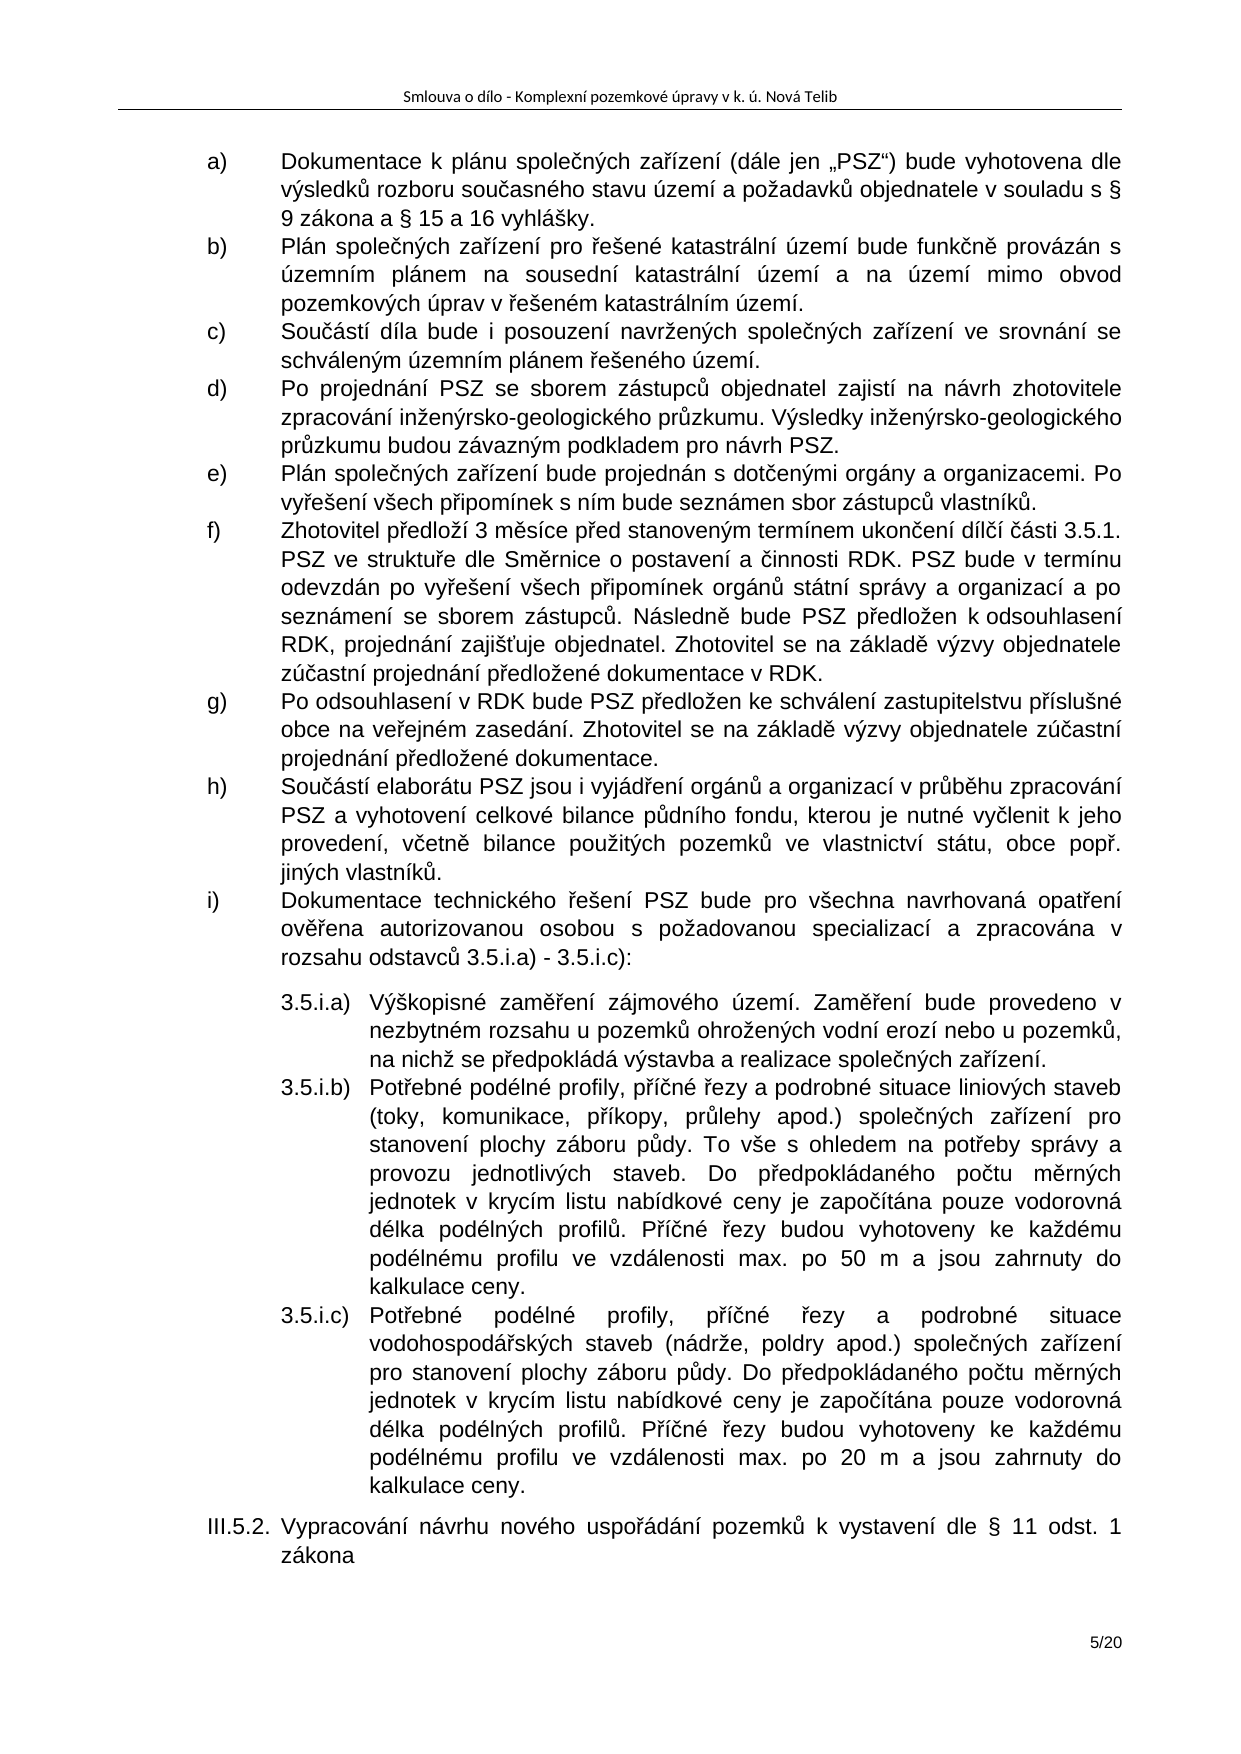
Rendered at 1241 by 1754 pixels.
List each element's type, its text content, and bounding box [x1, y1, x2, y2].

text Plán společných zařízení bude projednán s dotčenými orgány a organizacemi. Po vyřešení všech připomínek s ním bude seznámen sbor zástupců vlastníků. [207, 460, 1122, 515]
list 3.5.i.b) Potřebné podélné profily, příčné řezy a podrobné situace liniových staveb (toky, komunikace, příkopy, průlehy apod.) společných zařízení pro stanovení plochy záboru půdy. To vše s ohledem na potřeby správy a provozu jednotlivých staveb. Do předpokládaného počtu měrných jednotek v krycím listu nabídkové ceny je započítána pouze vodorovná délka podélných profilů. Příčné řezy budou vyhotoveny ke každému podélnému profilu ve vzdálenosti max. po 50 m a jsou zahrnuty do kalkulace ceny. [281, 1074, 1122, 1300]
text Vypracování návrhu nového uspořádání pozemků k vystavení dle § 11 odst. 1 zákona [207, 1513, 1122, 1568]
list 3.5.i.a) Výškopisné zaměření zájmového území. Zaměření bude provedeno v nezbytném rozsahu u pozemků ohrožených vodní erozí nebo u pozemků, na nichž se předpokládá výstavba a realizace společných zařízení. [281, 989, 1122, 1072]
text Dokumentace k plánu společných zařízení (dále jen „PSZ“) bude vyhotovena dle výsledků rozboru současného stavu území a požadavků objednatele v souladu s § 9 zákona a § 15 a 16 vyhlášky. [207, 148, 1122, 231]
text Zhotovitel předloží 3 měsíce před stanoveným termínem ukončení dílčí části 3.5.1. PSZ ve struktuře dle Směrnice o postavení a činnosti RDK. PSZ bude v termínu odevzdán po vyřešení všech připomínek orgánů státní správy a organizací a po seznámení se sborem zástupců. Následně bude PSZ předložen k odsouhlasení RDK, projednání zajišťuje objednatel. Zhotovitel se na základě výzvy objednatele zúčastní projednání předložené dokumentace v RDK. [207, 517, 1122, 686]
text Po projednání PSZ se sborem zástupců objednatel zajistí na návrh zhotovitele zpracování inženýrsko-geologického průzkumu. Výsledky inženýrsko-geologického průzkumu budou závazným podkladem pro návrh PSZ. [207, 375, 1122, 458]
text Dokumentace technického řešení PSZ bude pro všechna navrhovaná opatření ověřena autorizovanou osobou s požadovanou specializací a zpracována v rozsahu odstavců 3.5.i.a) - 3.5.i.c): [207, 887, 1122, 970]
text Součástí díla bude i posouzení navržených společných zařízení ve srovnání se schváleným územním plánem řešeného území. [207, 318, 1122, 373]
text Součástí elaborátu PSZ jsou i vyjádření orgánů a organizací v průběhu zpracování PSZ a vyhotovení celkové bilance půdního fondu, kterou je nutné vyčlenit k jeho provedení, včetně bilance použitých pozemků ve vlastnictví státu, obce popř. jiných vlastníků. [207, 773, 1122, 885]
list 3.5.i.c) Potřebné podélné profily, příčné řezy a podrobné situace vodohospodářských staveb (nádrže, poldry apod.) společných zařízení pro stanovení plochy záboru půdy. Do předpokládaného počtu měrných jednotek v krycím listu nabídkové ceny je započítána pouze vodorovná délka podélných profilů. Příčné řezy budou vyhotoveny ke každému podélnému profilu ve vzdálenosti max. po 20 m a jsou zahrnuty do kalkulace ceny. [281, 1302, 1122, 1499]
text Plán společných zařízení pro řešené katastrální území bude funkčně provázán s územním plánem na sousední katastrální území a na území mimo obvod pozemkových úprav v řešeném katastrálním území. [207, 233, 1122, 316]
text Po odsouhlasení v RDK bude PSZ předložen ke schválení zastupitelstvu příslušné obce na veřejném zasedání. Zhotovitel se na základě výzvy objednatele zúčastní projednání předložené dokumentace. [207, 688, 1122, 771]
